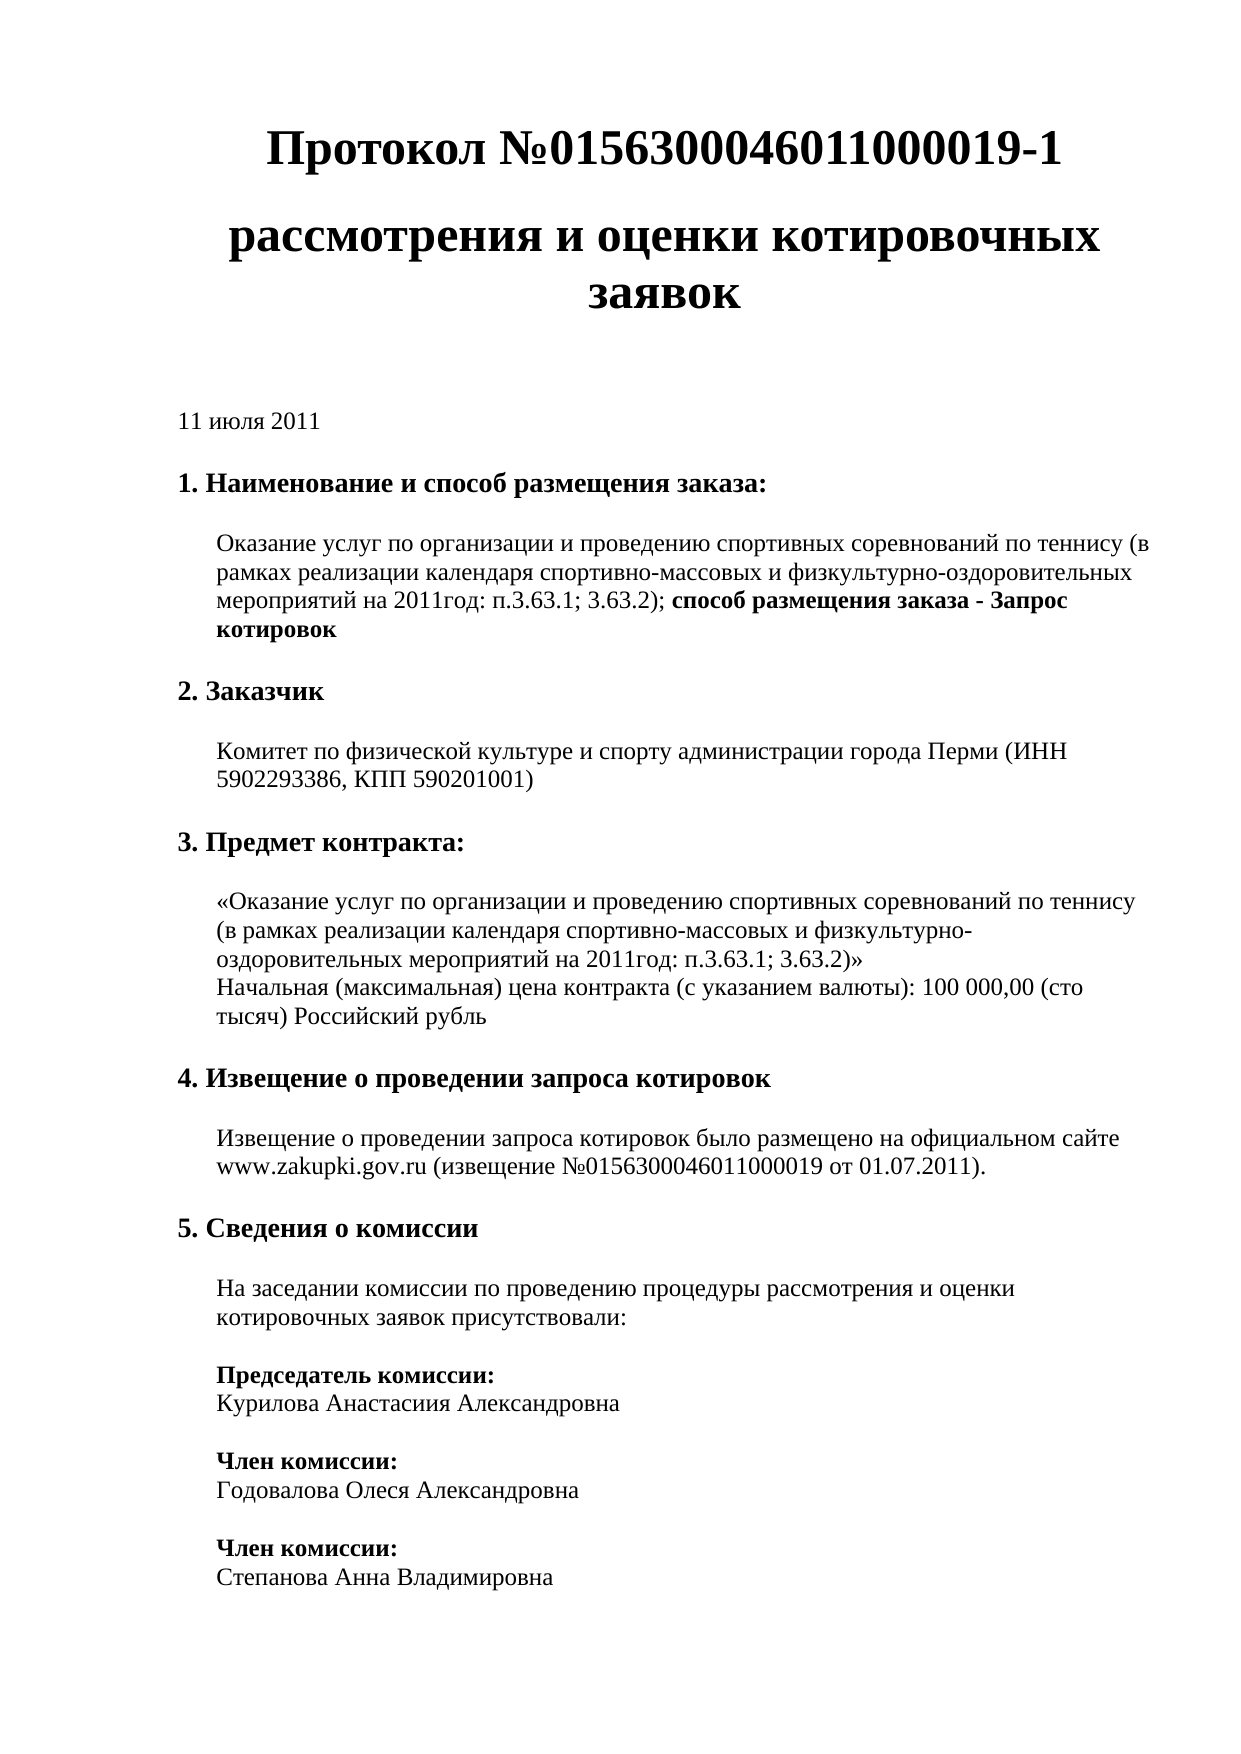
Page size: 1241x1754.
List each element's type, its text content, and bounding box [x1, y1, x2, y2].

text 3. Предмет контракта: [177, 824, 1152, 857]
text 4. Извещение о проведении запроса котировок [177, 1061, 1152, 1093]
text Извещение о проведении запроса котировок было размещено на официальном сайте www.zakupki.gov.ru (извещение №0156300046011000019 от 01.07.2011). [216, 1123, 1152, 1180]
text рассмотрения и оценки котировочных заявок [177, 205, 1152, 320]
text 1. Наименование и способ размещения заказа: [177, 466, 1152, 499]
text Член комиссии: Годовалова Олеся Александровна [216, 1446, 1152, 1504]
text Председатель комиссии: Курилова Анастасиия Александровна [216, 1360, 1152, 1417]
text 5. Сведения о комиссии [177, 1211, 1152, 1244]
text 11 июля 2011 [177, 378, 1152, 435]
text «Оказание услуг по организации и проведению спортивных соревнований по теннису (в рамках реализации календаря спортивно-массовых и физкультурно-оздоровительных мероприятий на 2011год: п.3.63.1; 3.63.2)» Начальная (максимальная) цена контракта (с указанием валюты): 100 000,00 (сто тысяч) Российский рубль [216, 886, 1152, 1030]
text Комитет по физической культуре и спорту администрации города Перми (ИНН 5902293386, КПП 590201001) [216, 736, 1152, 793]
text Оказание услуг по организации и проведению спортивных соревнований по теннису (в рамках реализации календаря спортивно-массовых и физкультурно-оздоровительных мероприятий на 2011год: п.3.63.1; 3.63.2); способ размещения заказа - Запрос котировок [216, 528, 1152, 643]
text Протокол №0156300046011000019-1 [177, 118, 1152, 176]
text Член комиссии: Степанова Анна Владимировна [216, 1533, 1152, 1591]
text 2. Заказчик [177, 674, 1152, 707]
text На заседании комиссии по проведению процедуры рассмотрения и оценки котировочных заявок присутствовали: [216, 1273, 1152, 1331]
